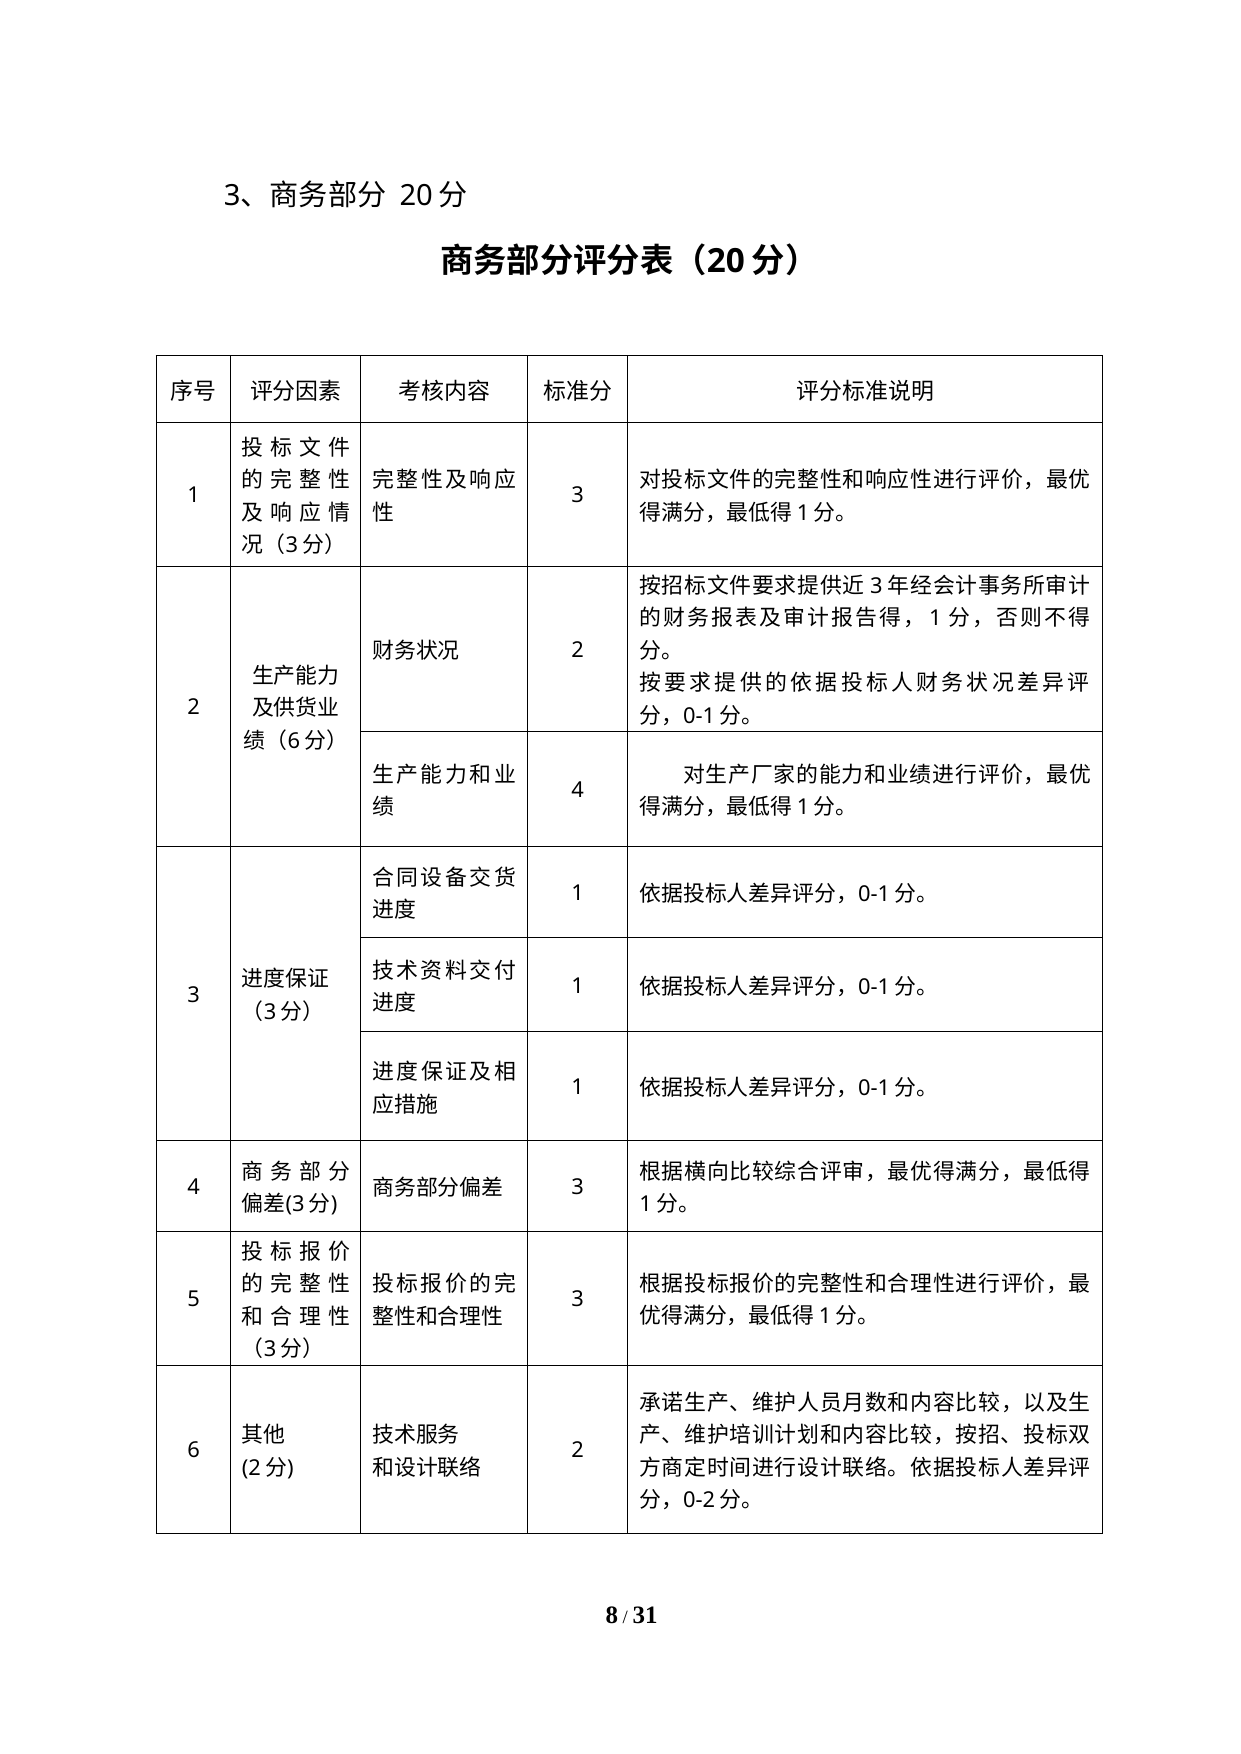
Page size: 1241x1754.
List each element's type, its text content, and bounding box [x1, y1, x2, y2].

table_cell 生产能力及供货业绩（6分） [231, 567, 360, 846]
table_header 标准分 [528, 356, 627, 422]
table_cell 6 [157, 1366, 230, 1533]
table_cell 投标文件的完整性及响应情况（3分） [231, 423, 360, 566]
table_cell 依据投标人差异评分，0-1分。 [628, 1032, 1102, 1140]
table_cell 2 [157, 567, 230, 846]
table_cell 承诺生产、维护人员月数和内容比较，以及生产、维护培训计划和内容比较，按招、投标双方商定时间进行设计联络。依据投标人差异评分，0-2分。 [628, 1366, 1102, 1533]
table_cell 5 [157, 1232, 230, 1365]
table_cell 商务部分偏差 [361, 1141, 527, 1231]
table_header 考核内容 [361, 356, 527, 422]
table_header 评分因素 [231, 356, 360, 422]
text 3、商务部分 20分 [165, 160, 1093, 225]
table_cell 3 [528, 1232, 627, 1365]
table_cell 进度保证 （3分） [231, 847, 360, 1140]
text 商务部分评分表（20分） [165, 225, 1093, 290]
table_cell 技术资料交付进度 [361, 938, 527, 1031]
table_cell 2 [528, 567, 627, 731]
table_cell 按招标文件要求提供近3年经会计事务所审计的财务报表及审计报告得，1分，否则不得分。 按要求提供的依据投标人财务状况差异评分，0-1分。 [628, 567, 1102, 731]
table_cell 1 [528, 938, 627, 1031]
table_cell 2 [528, 1366, 627, 1533]
table_cell 3 [157, 847, 230, 1140]
table_cell 4 [157, 1141, 230, 1231]
table_header 评分标准说明 [628, 356, 1102, 422]
table_cell 生产能力和业绩 [361, 732, 527, 846]
table_cell 投标报价的完整性和合理性 [361, 1232, 527, 1365]
table_cell 技术服务 和设计联络 [361, 1366, 527, 1533]
table_cell 商务部分偏差(3分) [231, 1141, 360, 1231]
table_cell 对投标文件的完整性和响应性进行评价，最优得满分，最低得1分。 [628, 423, 1102, 566]
table_cell 完整性及响应性 [361, 423, 527, 566]
table_cell 投标报价的完整性和合理性（3分） [231, 1232, 360, 1365]
table_cell 1 [528, 847, 627, 937]
table_header 序号 [157, 356, 230, 422]
table_cell 进度保证及相应措施 [361, 1032, 527, 1140]
table_cell 依据投标人差异评分，0-1分。 [628, 847, 1102, 937]
table_cell 对生产厂家的能力和业绩进行评价，最优得满分，最低得1分。 [628, 732, 1102, 846]
table_cell 3 [528, 1141, 627, 1231]
table_cell 根据横向比较综合评审，最优得满分，最低得1分。 [628, 1141, 1102, 1231]
table_cell 其他 (2分) [231, 1366, 360, 1533]
table_cell 4 [528, 732, 627, 846]
table_cell 1 [528, 1032, 627, 1140]
table_cell 财务状况 [361, 567, 527, 731]
table_cell 依据投标人差异评分，0-1分。 [628, 938, 1102, 1031]
table_cell 根据投标报价的完整性和合理性进行评价，最优得满分，最低得1分。 [628, 1232, 1102, 1365]
table_cell 3 [528, 423, 627, 566]
table_cell 1 [157, 423, 230, 566]
table_cell 合同设备交货进度 [361, 847, 527, 937]
